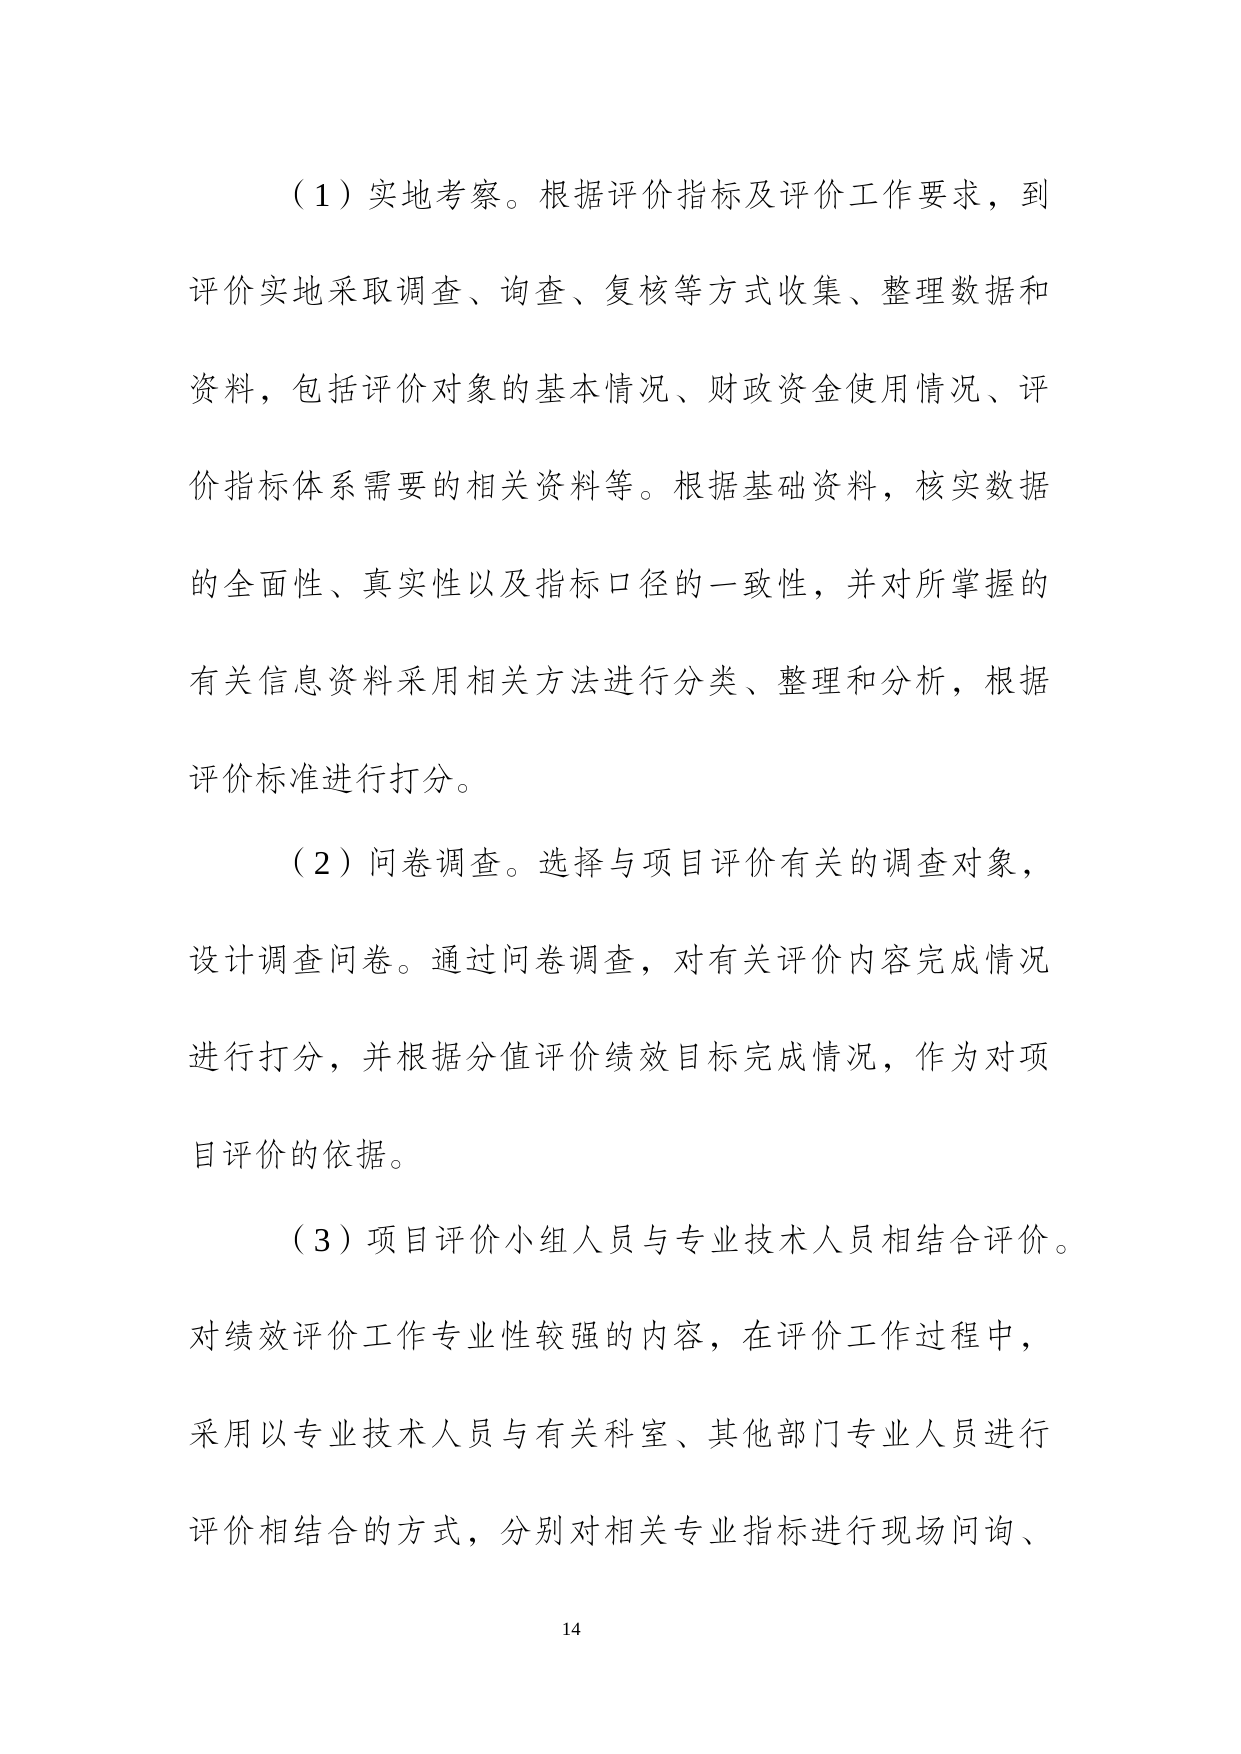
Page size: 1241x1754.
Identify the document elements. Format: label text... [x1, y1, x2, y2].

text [187, 1207, 1053, 1564]
text （2）问卷调查。选择与项目评价有关的调查对象，设计调查问卷。通过问卷调查，对有关评价内容完成情况进行打分，并根据分值评价绩效目标完成情况，作为对项目评价的依据。 [187, 831, 1053, 1188]
text （1）实地考察。根据评价指标及评价工作要求，到评价实地采取调查、询查、复核等方式收集、整理数据和资料，包括评价对象的基本情况、财政资金使用情况、评价指标体系需要的相关资料等。根据基础资料，核实数据的全面性、真实性以及指标口径的一致性，并对所掌握的有关信息资料采用相关方法进行分类、整理和分析，根据评价标准进行打分。 [187, 162, 1053, 812]
